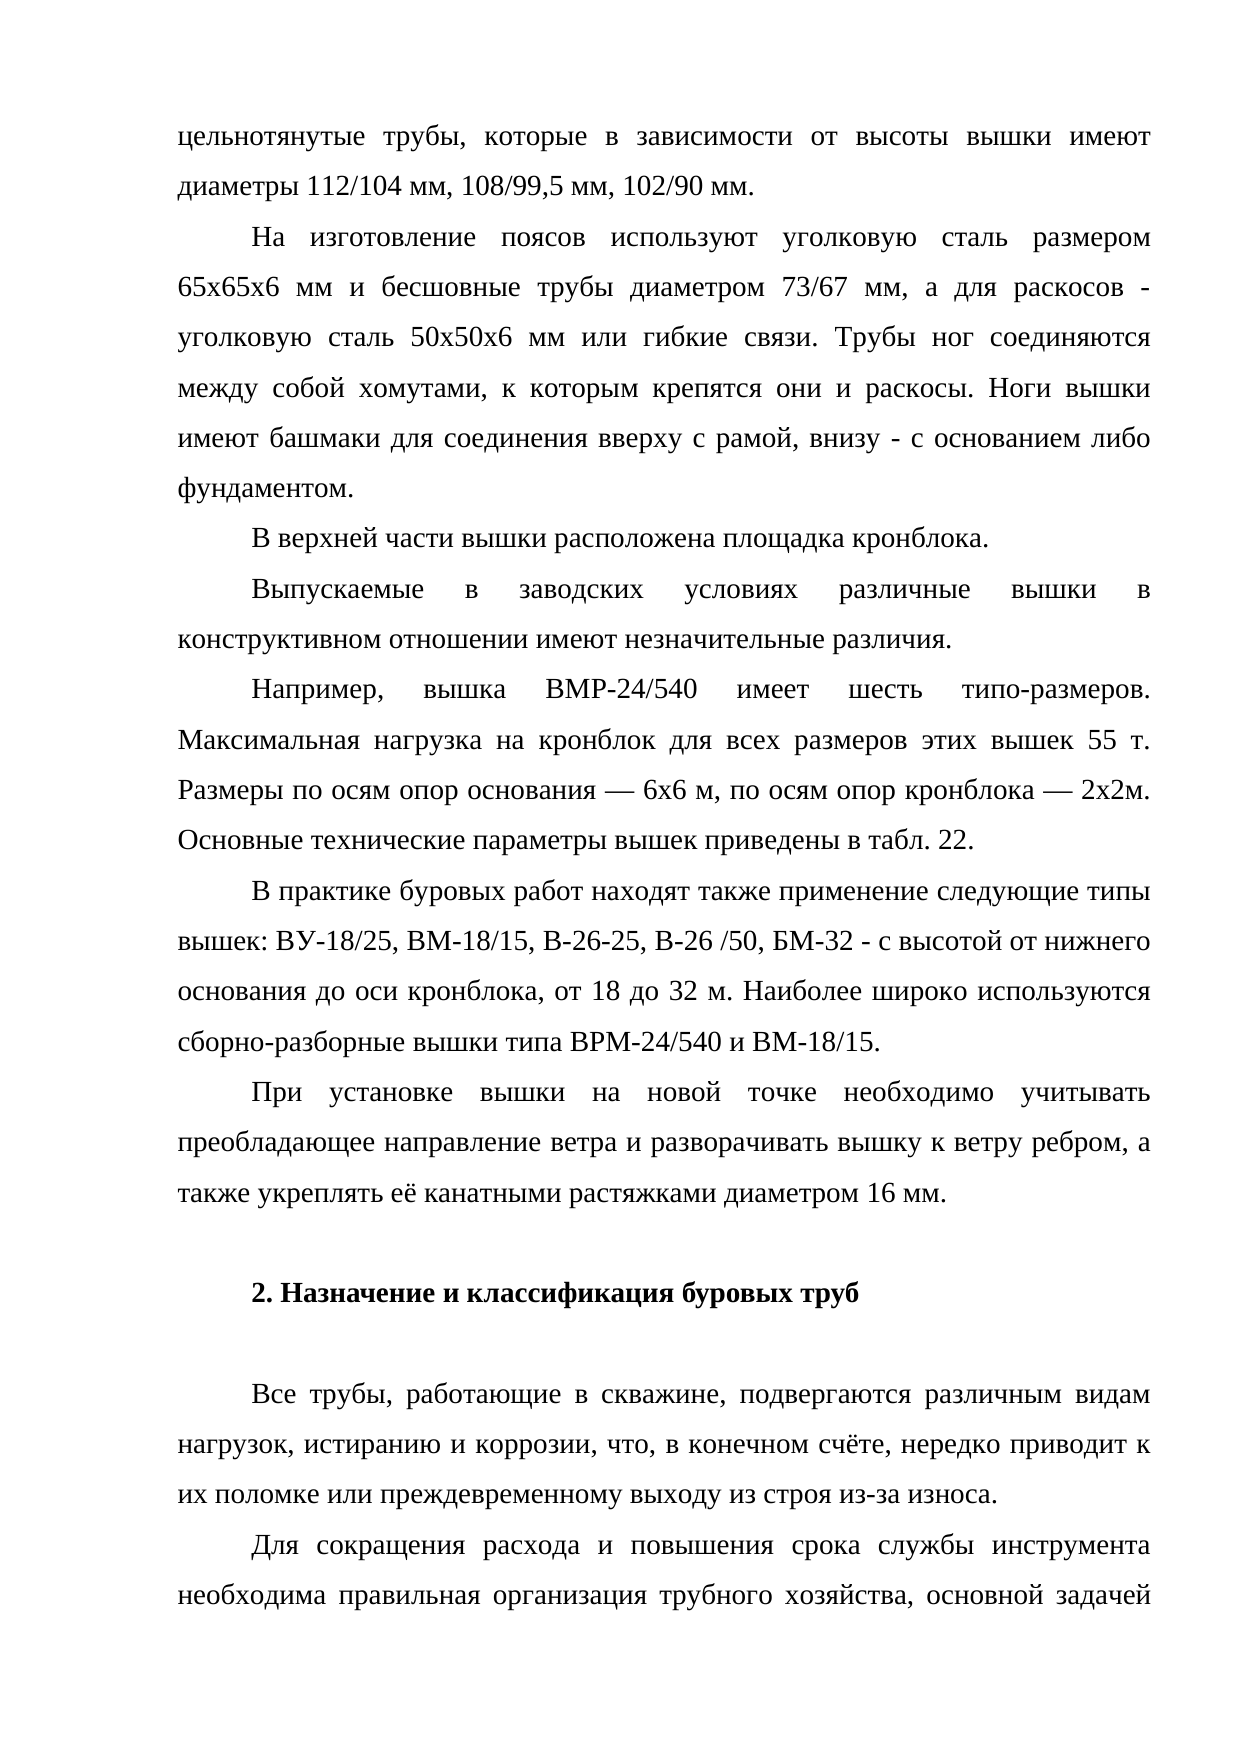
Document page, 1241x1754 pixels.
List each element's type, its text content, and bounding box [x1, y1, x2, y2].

text В верхней части вышки расположена площадка кронблока. [177, 521, 1152, 554]
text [177, 118, 1152, 202]
text Выпускаемые в заводских условиях различные вышки в конструктивном отношении имеют незначительные различия. [177, 571, 1152, 655]
text В практике буровых работ находят также применение следующие типы вышек: ВУ-18/25, ВМ-18/15, В-26-25, В-26 /50, БМ-32 - с высотой от нижнего основания до оси кронблока, от 18 до 32 м. Наиболее широко используются сборно-разборные вышки типа ВРМ-24/540 и ВМ-18/15. [177, 873, 1152, 1057]
text При установке вышки на новой точке необходимо учитывать преобладающее направление ветра и разворачивать вышку к ветру ребром, а также укреплять её канатными растяжками диаметром 16 мм. [177, 1074, 1152, 1208]
text Например, вышка ВМР-24/540 имеет шесть типо-размеров. Максимальная нагрузка на кронблок для всех размеров этих вышек 55 т. Размеры по осям опор основания — 6x6 м, по осям опор кронблока — 2х2м. Основные технические параметры вышек приведены в табл. 22. [177, 672, 1152, 856]
subtitle 2. Назначение и классификация буровых труб [177, 1275, 1152, 1309]
text На изготовление поясов используют уголковую сталь размером 65x65x6 мм и бесшовные трубы диаметром 73/67 мм, а для раскосов - уголковую сталь 50x50x6 мм или гибкие связи. Трубы ног соединяются между собой хомутами, к которым крепятся они и раскосы. Ноги вышки имеют башмаки для соединения вверху с рамой, внизу - с основанием либо фундаментом. [177, 219, 1152, 504]
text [177, 1527, 1152, 1611]
text Все трубы, работающие в скважине, подвергаются различным видам нагрузок, истиранию и коррозии, что, в конечном счёте, нередко приводит к их поломке или преждевременному выходу из строя из-за износа. [177, 1376, 1152, 1510]
